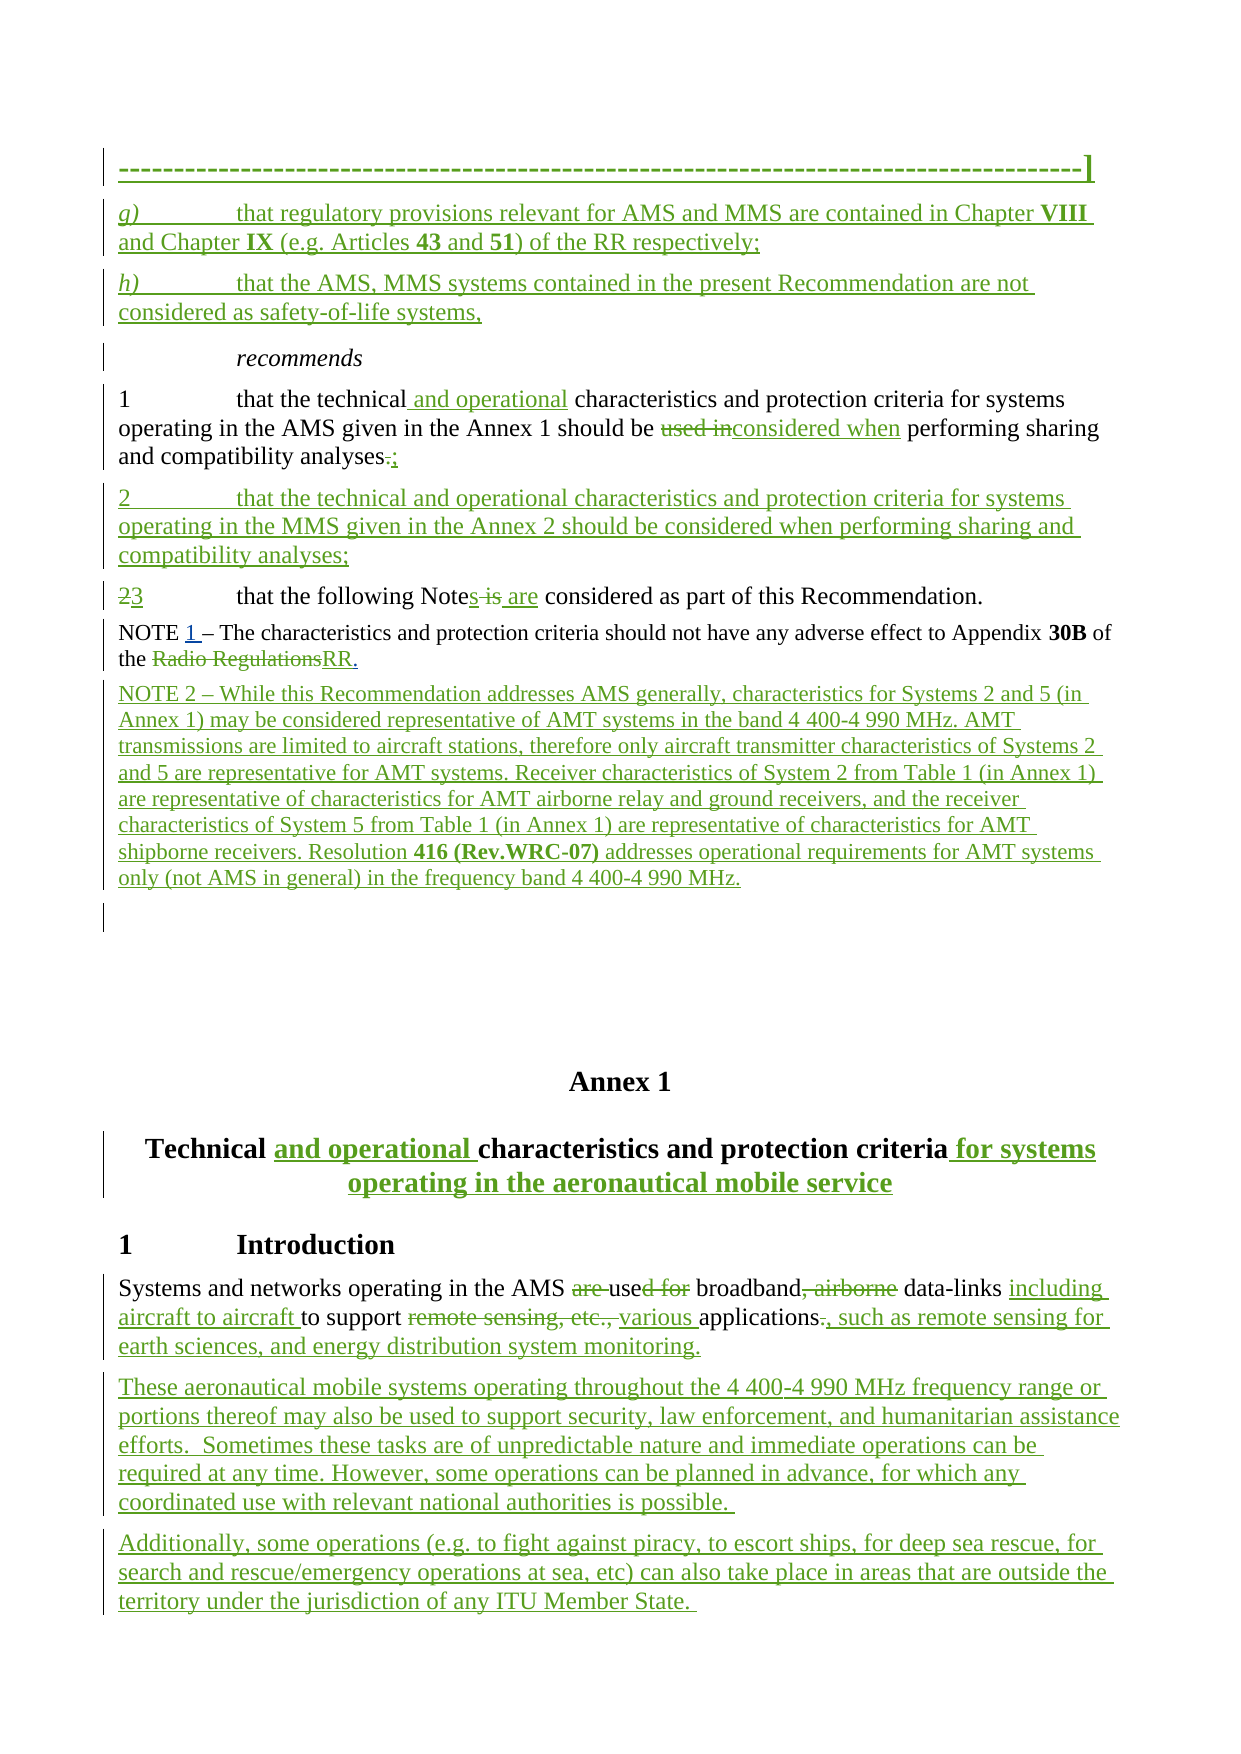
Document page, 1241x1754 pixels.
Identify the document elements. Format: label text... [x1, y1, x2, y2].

text Systems and networks operating in the AMS use broadband data-links to support applications [118, 1273, 1122, 1360]
text 1 that the technical characteristics and protection criteria for systems operating in the AMS given in the Annex 1 should be performing sharing and compatibility analyses [118, 384, 1122, 470]
text that the following Note considered as part of this Recommendation. [118, 581, 1122, 610]
text recommends [236, 343, 1122, 371]
text Annex 1 Technical characteristics and protection criteria [118, 1064, 1122, 1198]
text 1 Introduction [118, 1227, 1122, 1261]
text NOTE – The characteristics and protection criteria should not have any adverse effect to Appendix 30B of the [118, 618, 1122, 671]
